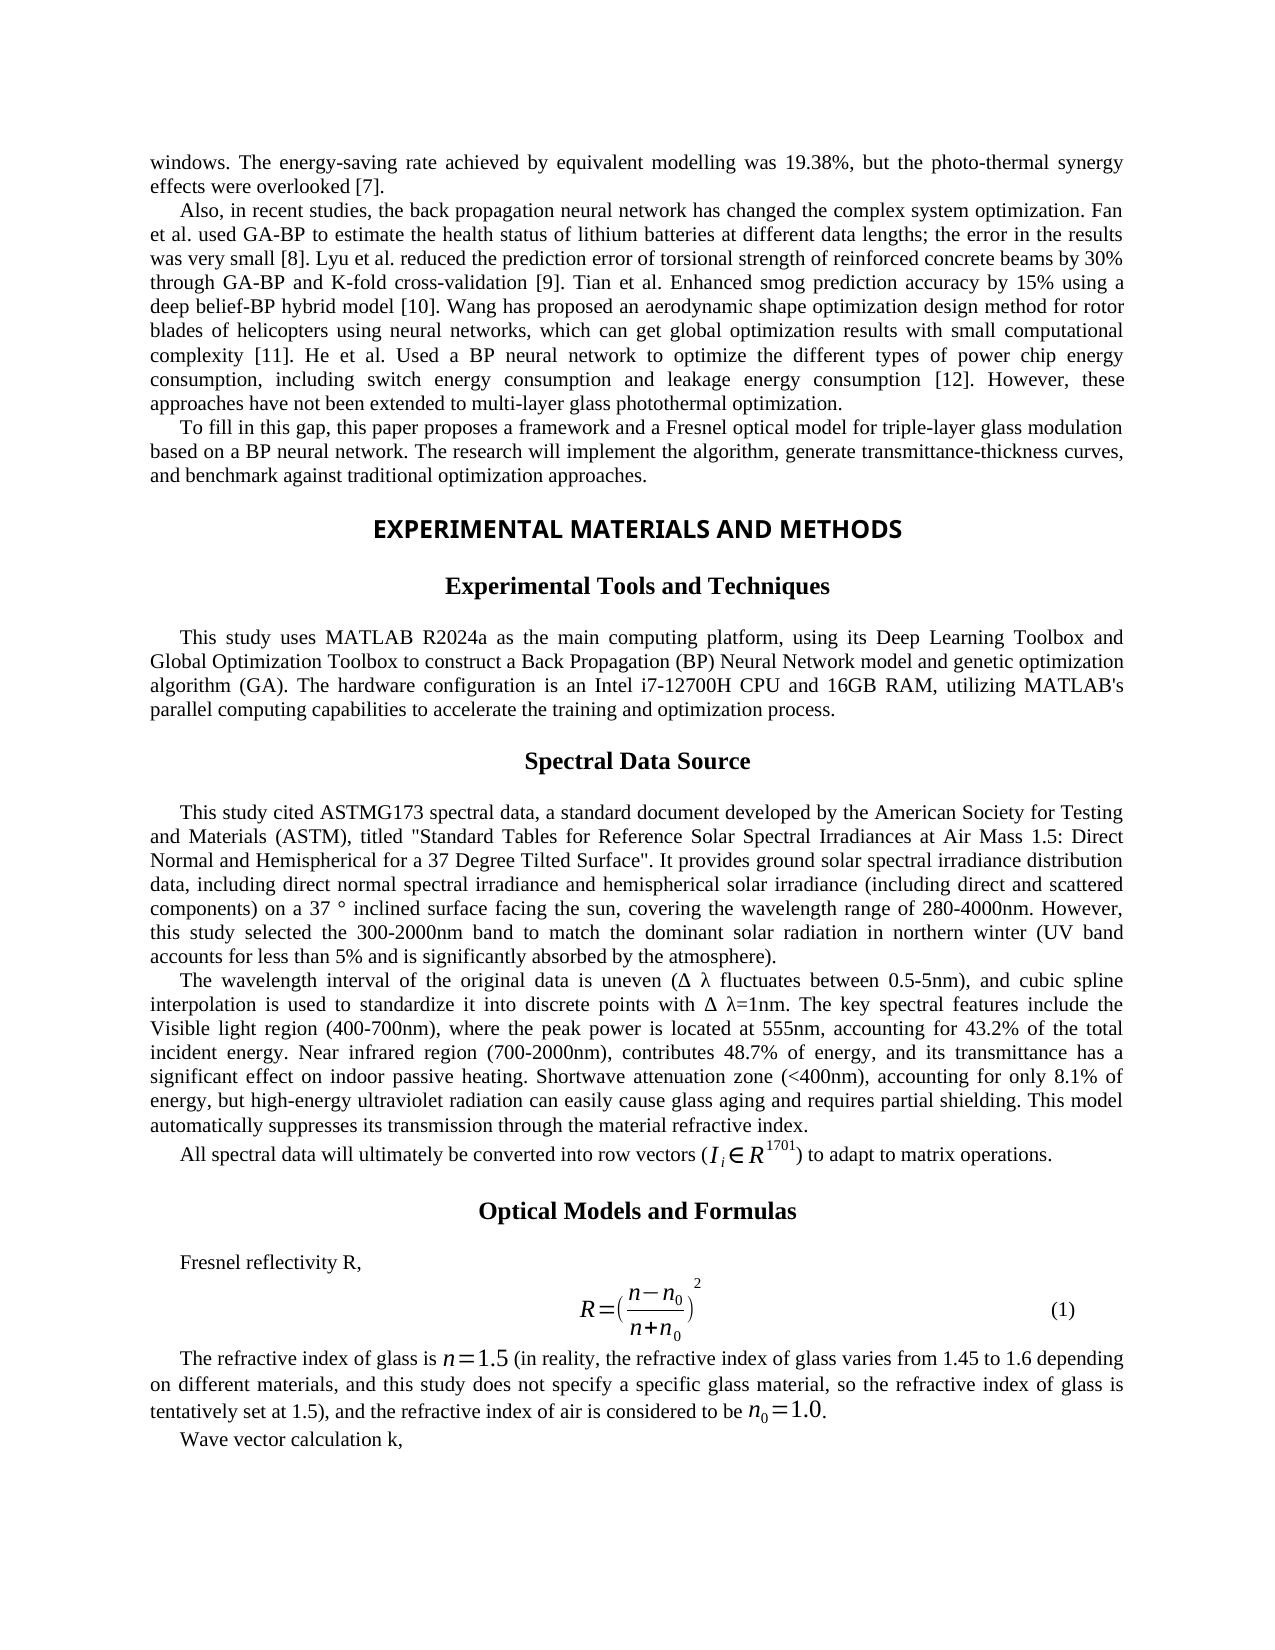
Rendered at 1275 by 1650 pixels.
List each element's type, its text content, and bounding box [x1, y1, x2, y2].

text Fresnel reflectivity R, [150, 1250, 1125, 1274]
text Also, in recent studies, the back propagation neural network has changed the complex system optimization. Fan et al. used GA-BP to estimate the health status of lithium batteries at different data lengths; the error in the results was very small [8]. Lyu et al. reduced the prediction error of torsional strength of reinforced concrete beams by 30% through GA-BP and K-fold cross-validation [9]. Tian et al. Enhanced smog prediction accuracy by 15% using a deep belief-BP hybrid model [10]. Wang has proposed an aerodynamic shape optimization design method for rotor blades of helicopters using neural networks, which can get global optimization results with small computational complexity [11]. He et al. Used a BP neural network to optimize the different types of power chip energy consumption, including switch energy consumption and leakage energy consumption [12]. However, these approaches have not been extended to multi-layer glass photothermal optimization. [150, 198, 1125, 415]
text This study cited ASTMG173 spectral data, a standard document developed by the American Society for Testing and Materials (ASTM), titled "Standard Tables for Reference Solar Spectral Irradiances at Air Mass 1.5: Direct Normal and Hemispherical for a 37 Degree Tilted Surface". It provides ground solar spectral irradiance distribution data, including direct normal spectral irradiance and hemispherical solar irradiance (including direct and scattered components) on a 37 ° inclined surface facing the sun, covering the wavelength range of 280-4000nm. However, this study selected the 300-2000nm band to match the dominant solar radiation in northern winter (UV band accounts for less than 5% and is significantly absorbed by the atmosphere). [150, 800, 1125, 968]
subtitle Spectral Data Source [150, 746, 1125, 775]
text All spectral data will ultimately be converted into row vectors () to adapt to matrix operations. [150, 1137, 1125, 1171]
subtitle Optical Models and Formulas [150, 1196, 1125, 1225]
text (1) [150, 1274, 1125, 1344]
text The wavelength interval of the original data is uneven (Δ λ fluctuates between 0.5-5nm), and cubic spline interpolation is used to standardize it into discrete points with Δ λ=1nm. The key spectral features include the Visible light region (400-700nm), where the peak power is located at 555nm, accounting for 43.2% of the total incident energy. Near infrared region (700-2000nm), contributes 48.7% of energy, and its transmittance has a significant effect on indoor passive heating. Shortwave attenuation zone (<400nm), accounting for only 8.1% of energy, but high-energy ultraviolet radiation can easily cause glass aging and requires partial shielding. This model automatically suppresses its transmission through the material refractive index. [150, 968, 1125, 1137]
text This study uses MATLAB R2024a as the main computing platform, using its Deep Learning Toolbox and Global Optimization Toolbox to construct a Back Propagation (BP) Neural Network model and genetic optimization algorithm (GA). The hardware configuration is an Intel i7-12700H CPU and 16GB RAM, utilizing MATLAB's parallel computing capabilities to accelerate the training and optimization process. [150, 625, 1125, 721]
text To fill in this gap, this paper proposes a framework and a Fresnel optical model for triple-layer glass modulation based on a BP neural network. The research will implement the algorithm, generate transmittance-thickness curves, and benchmark against traditional optimization approaches. [150, 415, 1125, 487]
subtitle Experimental Tools and Techniques [150, 571, 1125, 600]
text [150, 150, 1125, 198]
subtitle Experimental Materials and Methods [150, 512, 1125, 546]
text The refractive index of glass is (in reality, the refractive index of glass varies from 1.45 to 1.6 depending on different materials, and this study does not specify a specific glass material, so the refractive index of glass is tentatively set at 1.5), and the refractive index of air is considered to be . [150, 1344, 1125, 1427]
text Wave vector calculation k, [150, 1427, 1125, 1451]
